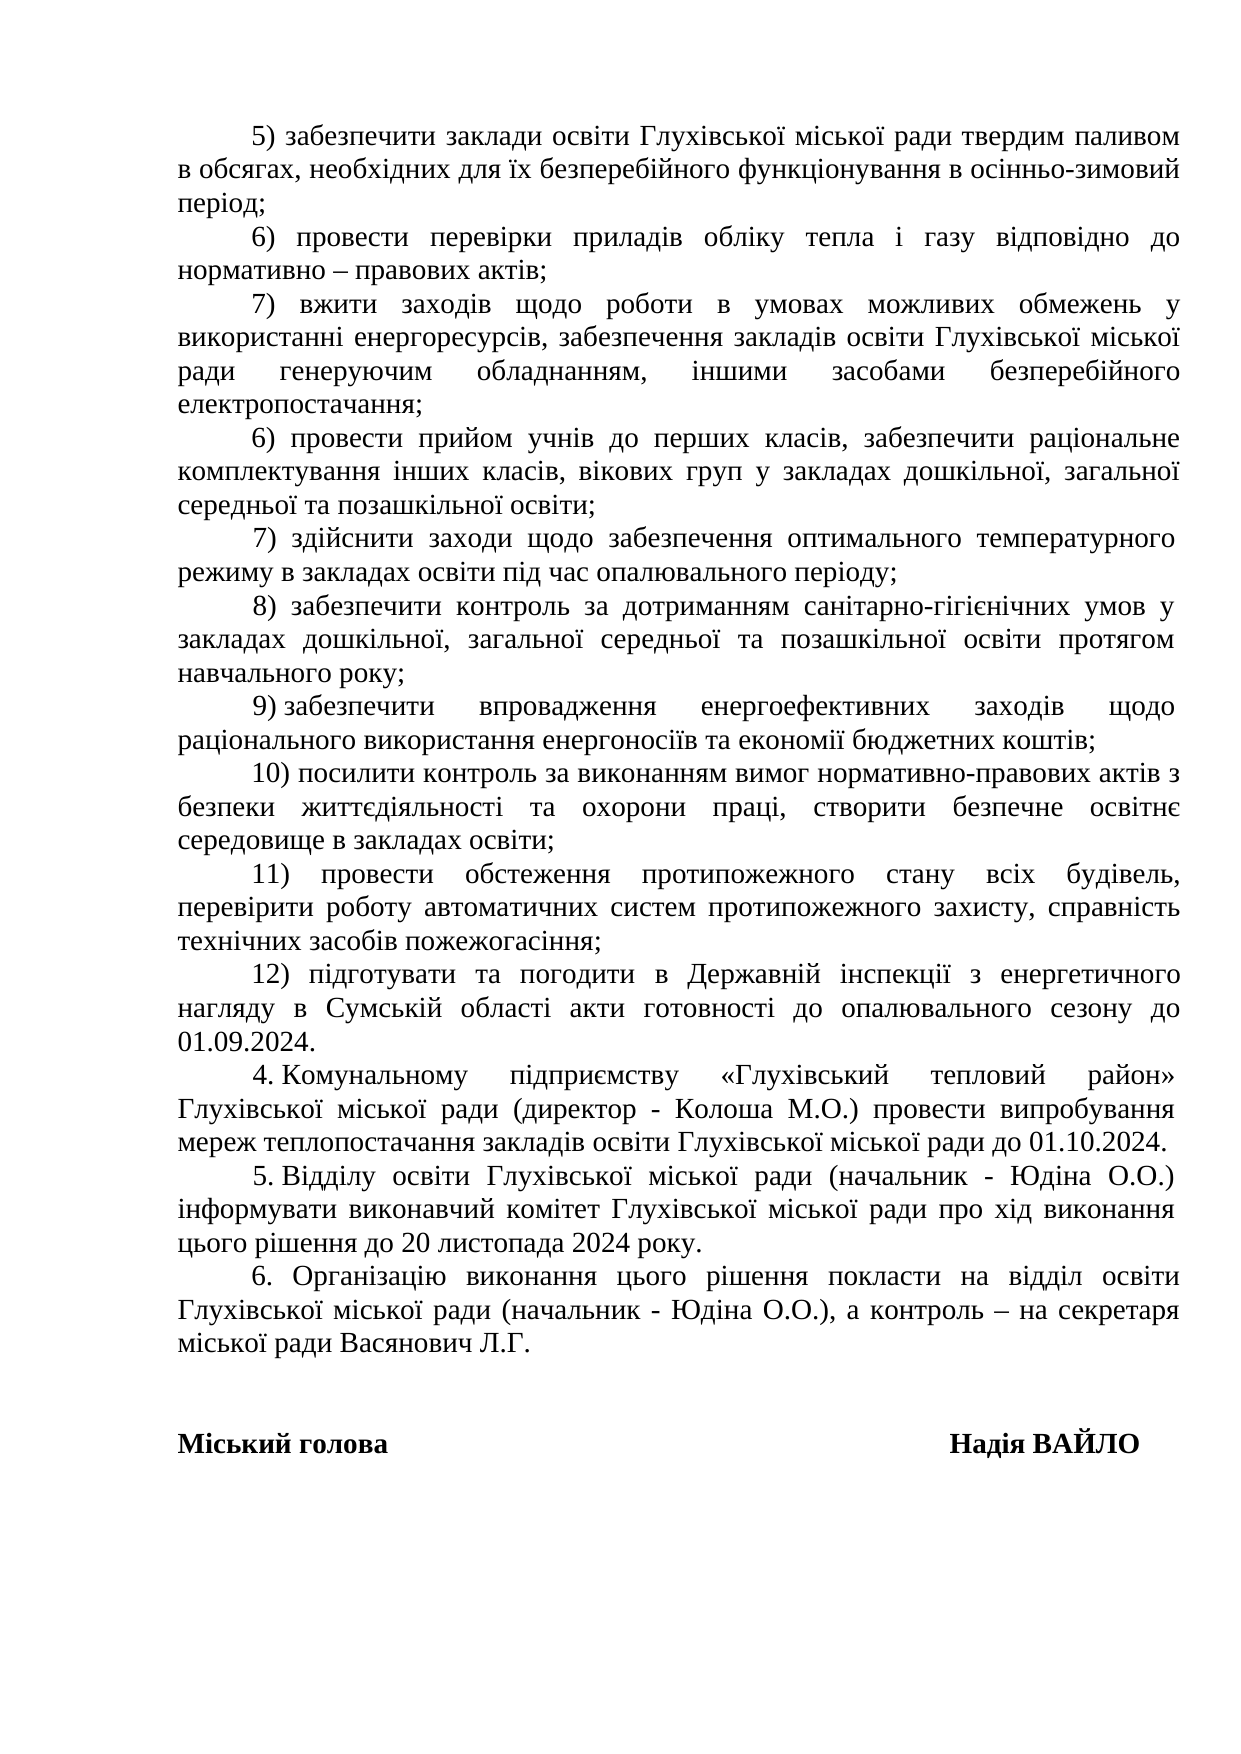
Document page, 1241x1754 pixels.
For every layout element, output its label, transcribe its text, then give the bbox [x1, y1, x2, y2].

text 11) провести обстеження протипожежного стану всіх будівель, перевірити роботу автоматичних систем протипожежного захисту, справність технічних засобів пожежогасіння; [177, 856, 1181, 957]
text 7) здійснити заходи щодо забезпечення оптимального температурного режиму в закладах освіти під час опалювального періоду; [177, 521, 1176, 588]
text 6. Організацію виконання цього рішення покласти на відділ освіти Глухівської міської ради (начальник - Юдіна О.О.), а контроль – на секретаря міської ради Васянович Л.Г. [177, 1258, 1181, 1359]
text 5) забезпечити заклади освіти Глухівської міської ради твердим паливом в обсягах, необхідних для ïx безперебійного функціонування в осінньо-зимовий період; [177, 118, 1181, 219]
text 10) посилити контроль за виконанням вимог нормативно-правових актів з безпеки життєдіяльності та охорони праці, створити безпечне освітнє середовище в закладах освіти; [177, 755, 1181, 856]
text 12) підготувати та погодити в Державній інспекції з енергетичного нагляду в Сумській області акти готовності до опалювального сезону до 01.09.2024. [177, 957, 1181, 1057]
text 4. Комунальному підприємству «Глухівський тепловий район» Глухівської міської ради (директор - Колоша М.О.) провести випробування мереж теплопостачання закладів освіти Глухівської міської ради до 01.10.2024. [177, 1057, 1176, 1158]
text Міський голова Надія ВАЙЛО [177, 1426, 1196, 1460]
text 9) забезпечити впровадження енергоефективних заходів щодо раціонального використання енергоносіїв та економії бюджетних коштів; [177, 688, 1176, 755]
text 8) забезпечити контроль за дотриманням санітарно-гігієнічних умов у закладах дошкільної, загальної середньої та позашкільної освіти протягом навчального року; [177, 588, 1176, 688]
text 7) вжити заходів щодо роботи в умовах можливих обмежень у використанні енергоресурсів, забезпечення закладів освіти Глухівської міської ради генеруючим обладнанням, іншими засобами безперебійного електропостачання; [177, 286, 1181, 420]
text 6) провести перевірки приладів обліку тепла i газу відповідно до нормативно – правових актів; [177, 219, 1181, 286]
text 5. Відділу освіти Глухівської міської ради (начальник - Юдіна О.О.) інформувати виконавчий комітет Глухівської міської ради про хід виконання цього рішення до 20 листопада 2024 року. [177, 1158, 1176, 1258]
text 6) провести прийом учнів до перших класів, забезпечити раціональне комплектування інших класів, вікових груп у закладах дошкільної, загальної середньої та позашкільної освіти; [177, 420, 1181, 521]
